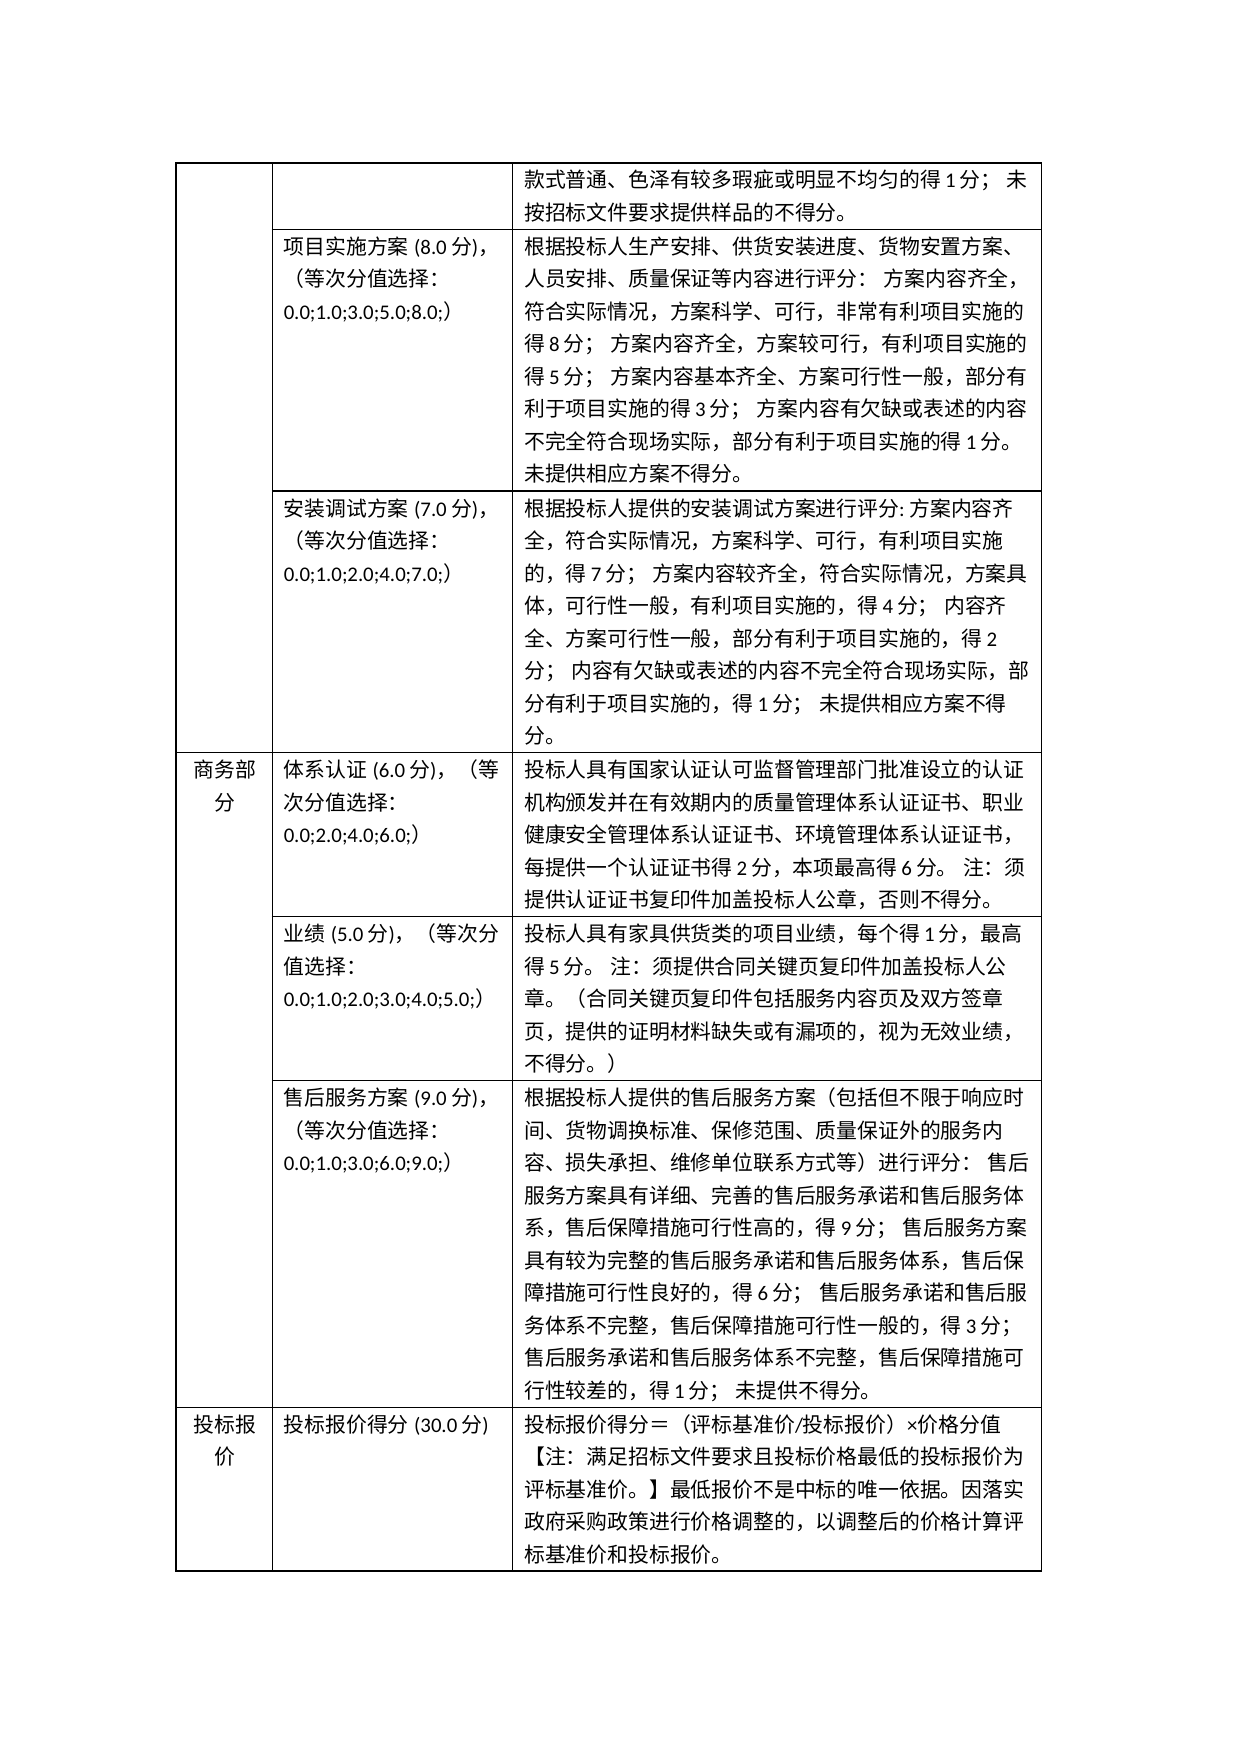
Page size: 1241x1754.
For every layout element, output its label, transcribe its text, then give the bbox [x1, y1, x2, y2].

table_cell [273, 164, 512, 228]
table_cell 投标人具有家具供货类的项目业绩，每个得1分，最高得5分。 注：须提供合同关键页复印件加盖投标人公章。（合同关键页复印件包括服务内容页及双方签章页，提供的证明材料缺失或有漏项的，视为无效业绩，不得分。） [513, 917, 1041, 1080]
table_cell 根据投标人提供的售后服务方案（包括但不限于响应时间、货物调换标准、保修范围、质量保证外的服务内容、损失承担、维修单位联系方式等）进行评分： 售后服务方案具有详细、完善的售后服务承诺和售后服务体系，售后保障措施可行性高的，得9分； 售后服务方案具有较为完整的售后服务承诺和售后服务体系，售后保障措施可行性良好的，得6分； 售后服务承诺和售后服务体系不完整，售后保障措施可行性一般的，得3分； 售后服务承诺和售后服务体系不完整，售后保障措施可行性较差的，得1分； 未提供不得分。 [513, 1081, 1041, 1406]
table_cell 投标报价得分 (30.0分) [273, 1408, 512, 1570]
table_cell 商务部分 [177, 753, 272, 1406]
table_cell 售后服务方案 (9.0分)，（等次分值选择：0.0;1.0;3.0;6.0;9.0;） [273, 1081, 512, 1406]
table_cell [513, 164, 1041, 228]
table_cell 安装调试方案 (7.0分)，（等次分值选择：0.0;1.0;2.0;4.0;7.0;） [273, 492, 512, 752]
table_cell 项目实施方案 (8.0分)，（等次分值选择：0.0;1.0;3.0;5.0;8.0;） [273, 230, 512, 490]
table_cell 投标报价得分＝（评标基准价/投标报价）×价格分值【注：满足招标文件要求且投标价格最低的投标报价为评标基准价。】最低报价不是中标的唯一依据。因落实政府采购政策进行价格调整的，以调整后的价格计算评标基准价和投标报价。 [513, 1408, 1041, 1570]
table_cell 根据投标人提供的安装调试方案进行评分: 方案内容齐全，符合实际情况，方案科学、可行，有利项目实施的，得7分； 方案内容较齐全，符合实际情况，方案具体，可行性一般，有利项目实施的，得4分； 内容齐全、方案可行性一般，部分有利于项目实施的，得2分； 内容有欠缺或表述的内容不完全符合现场实际，部分有利于项目实施的，得1分； 未提供相应方案不得分。 [513, 492, 1041, 752]
table_cell 根据投标人生产安排、供货安装进度、货物安置方案、人员安排、质量保证等内容进行评分： 方案内容齐全，符合实际情况，方案科学、可行，非常有利项目实施的得8分； 方案内容齐全，方案较可行，有利项目实施的得5分； 方案内容基本齐全、方案可行性一般，部分有利于项目实施的得3分； 方案内容有欠缺或表述的内容不完全符合现场实际，部分有利于项目实施的得1分。 未提供相应方案不得分。 [513, 230, 1041, 490]
table_cell 投标人具有国家认证认可监督管理部门批准设立的认证机构颁发并在有效期内的质量管理体系认证证书、职业健康安全管理体系认证证书、环境管理体系认证证书，每提供一个认证证书得2分，本项最高得6分。 注：须提供认证证书复印件加盖投标人公章，否则不得分。 [513, 753, 1041, 916]
table_cell 体系认证 (6.0分)，（等次分值选择：0.0;2.0;4.0;6.0;） [273, 753, 512, 916]
table_cell 业绩 (5.0分)，（等次分值选择：0.0;1.0;2.0;3.0;4.0;5.0;） [273, 917, 512, 1080]
table_cell 投标报价 [177, 1408, 272, 1570]
